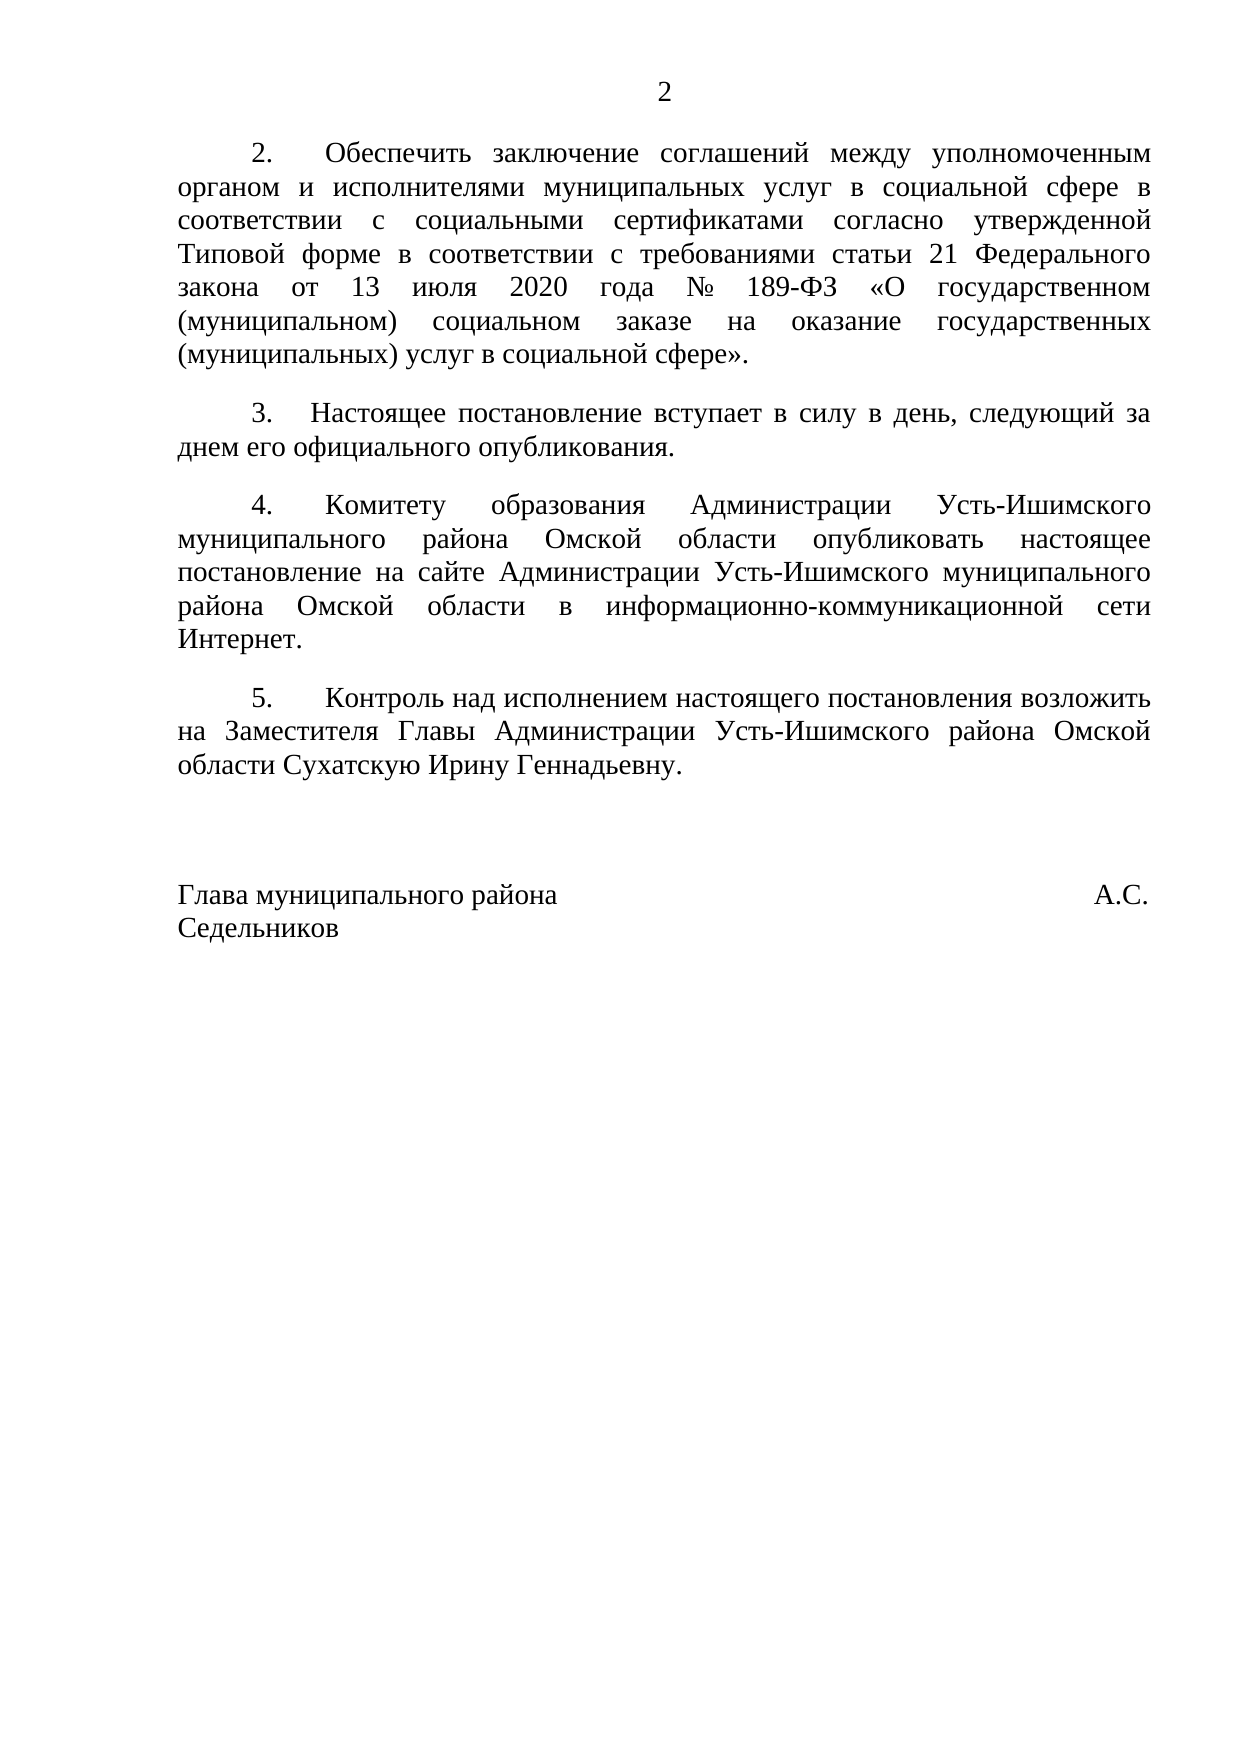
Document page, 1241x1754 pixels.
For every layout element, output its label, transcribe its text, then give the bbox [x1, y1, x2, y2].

list Комитету образования Администрации Усть-Ишимского муниципального района Омской области опубликовать настоящее постановление на сайте Администрации Усть-Ишимского муниципального района Омской области в информационно-коммуникационной сети Интернет. [177, 487, 1152, 655]
text Глава муниципального района А.С. Седельников [177, 877, 1152, 944]
list Контроль над исполнением настоящего постановления возложить на Заместителя Главы Администрации Усть-Ишимского района Омской области Сухатскую Ирину Геннадьевну. [177, 680, 1152, 781]
list Настоящее постановление вступает в силу в день, следующий за днем его официального опубликования. [177, 395, 1152, 462]
list Обеспечить заключение соглашений между уполномоченным органом и исполнителями муниципальных услуг в социальной сфере в соответствии с социальными сертификатами согласно утвержденной Типовой форме в соответствии с требованиями статьи 21 Федерального закона от 13 июля 2020 года № 189-ФЗ «О государственном (муниципальном) социальном заказе на оказание государственных (муниципальных) услуг в социальной сфере». [177, 135, 1152, 370]
